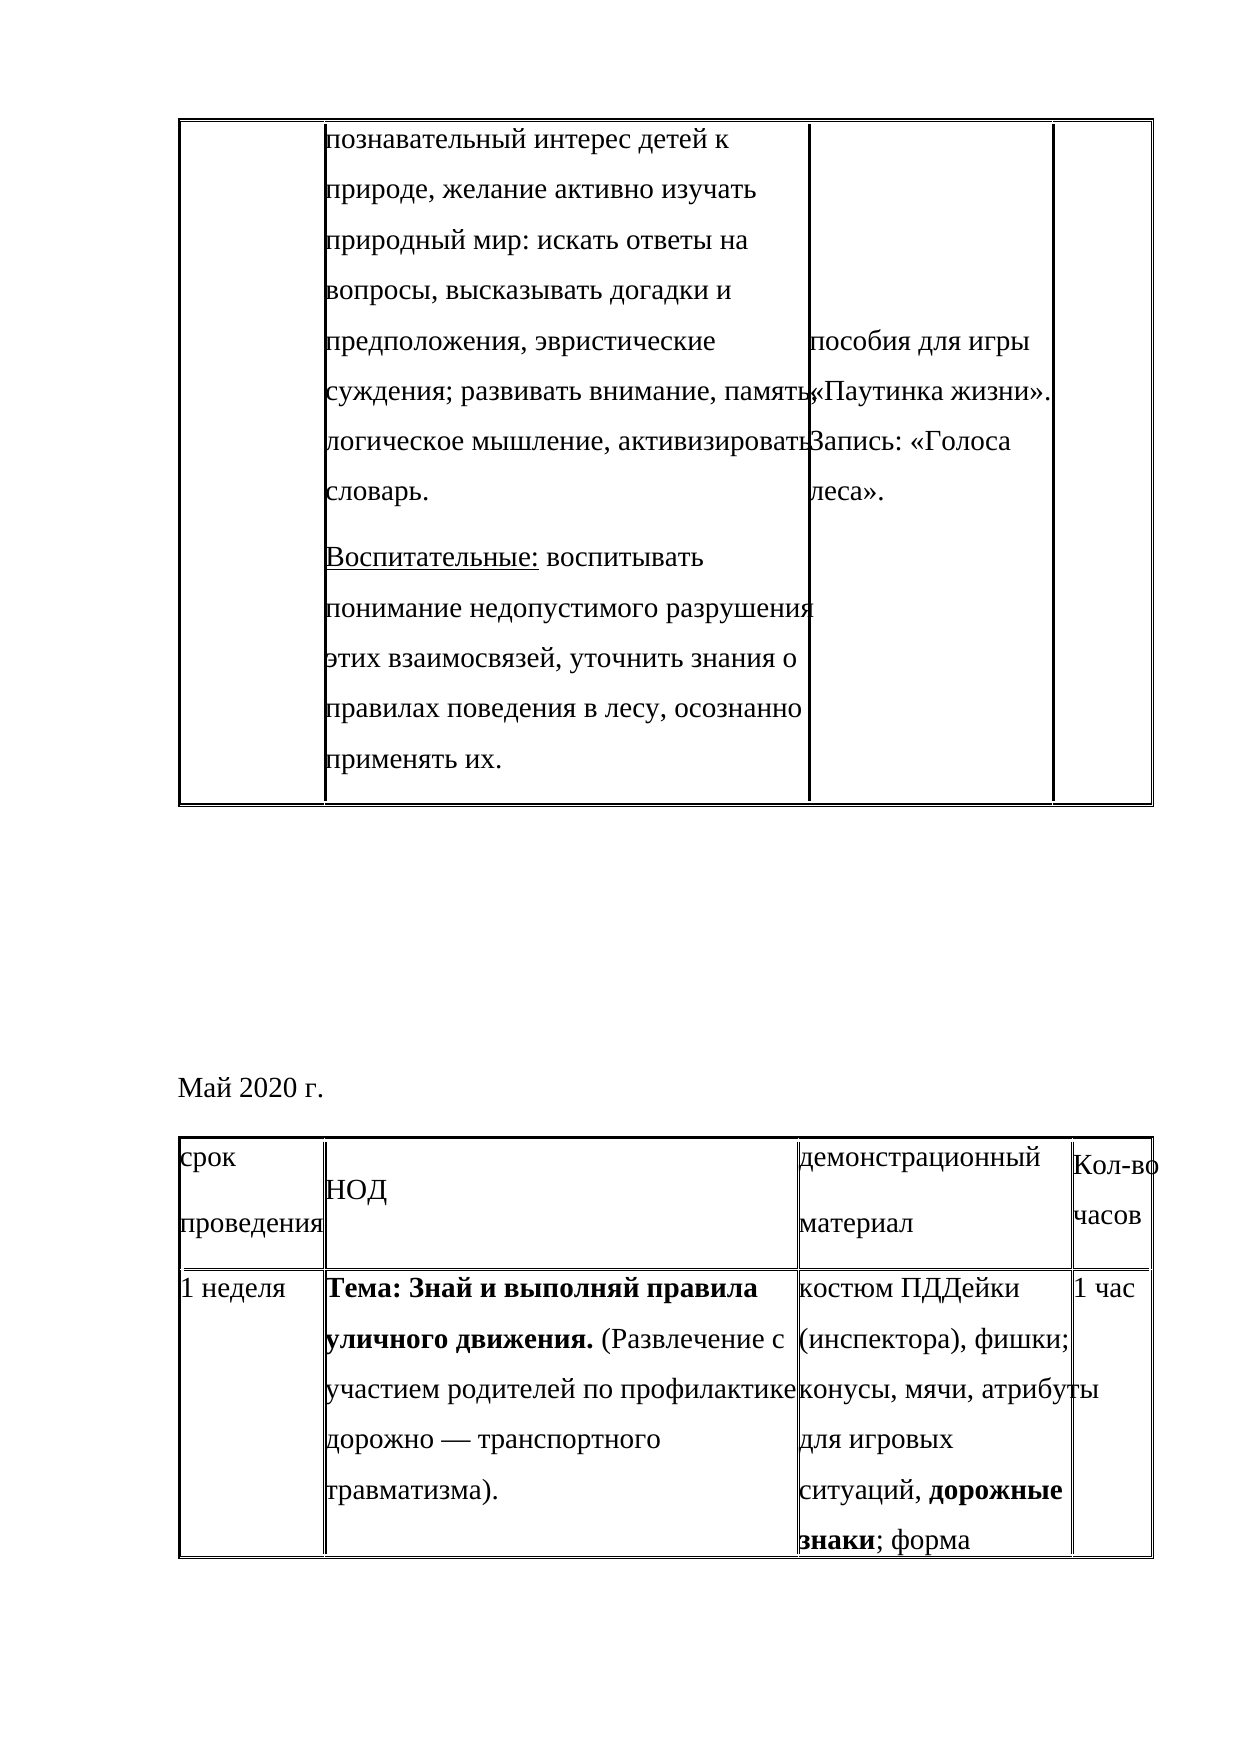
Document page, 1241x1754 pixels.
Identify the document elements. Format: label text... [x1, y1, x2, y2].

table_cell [799, 1271, 1073, 1556]
table_cell 1 час [1073, 1268, 1151, 1556]
table_header НОД [325, 1139, 799, 1267]
table_header Кол-во часов [1073, 1139, 1151, 1267]
table_cell 1 час [1053, 122, 1151, 803]
text Май 2020 г. [177, 1070, 1181, 1103]
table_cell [325, 1271, 799, 1556]
table_header срок проведения [181, 1138, 325, 1267]
table_header демонстрационный материал [799, 1139, 1073, 1267]
table_cell 1 неделя [181, 1268, 325, 1556]
table_cell 4 неделя [181, 120, 325, 803]
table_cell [325, 122, 809, 803]
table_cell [809, 120, 1053, 803]
